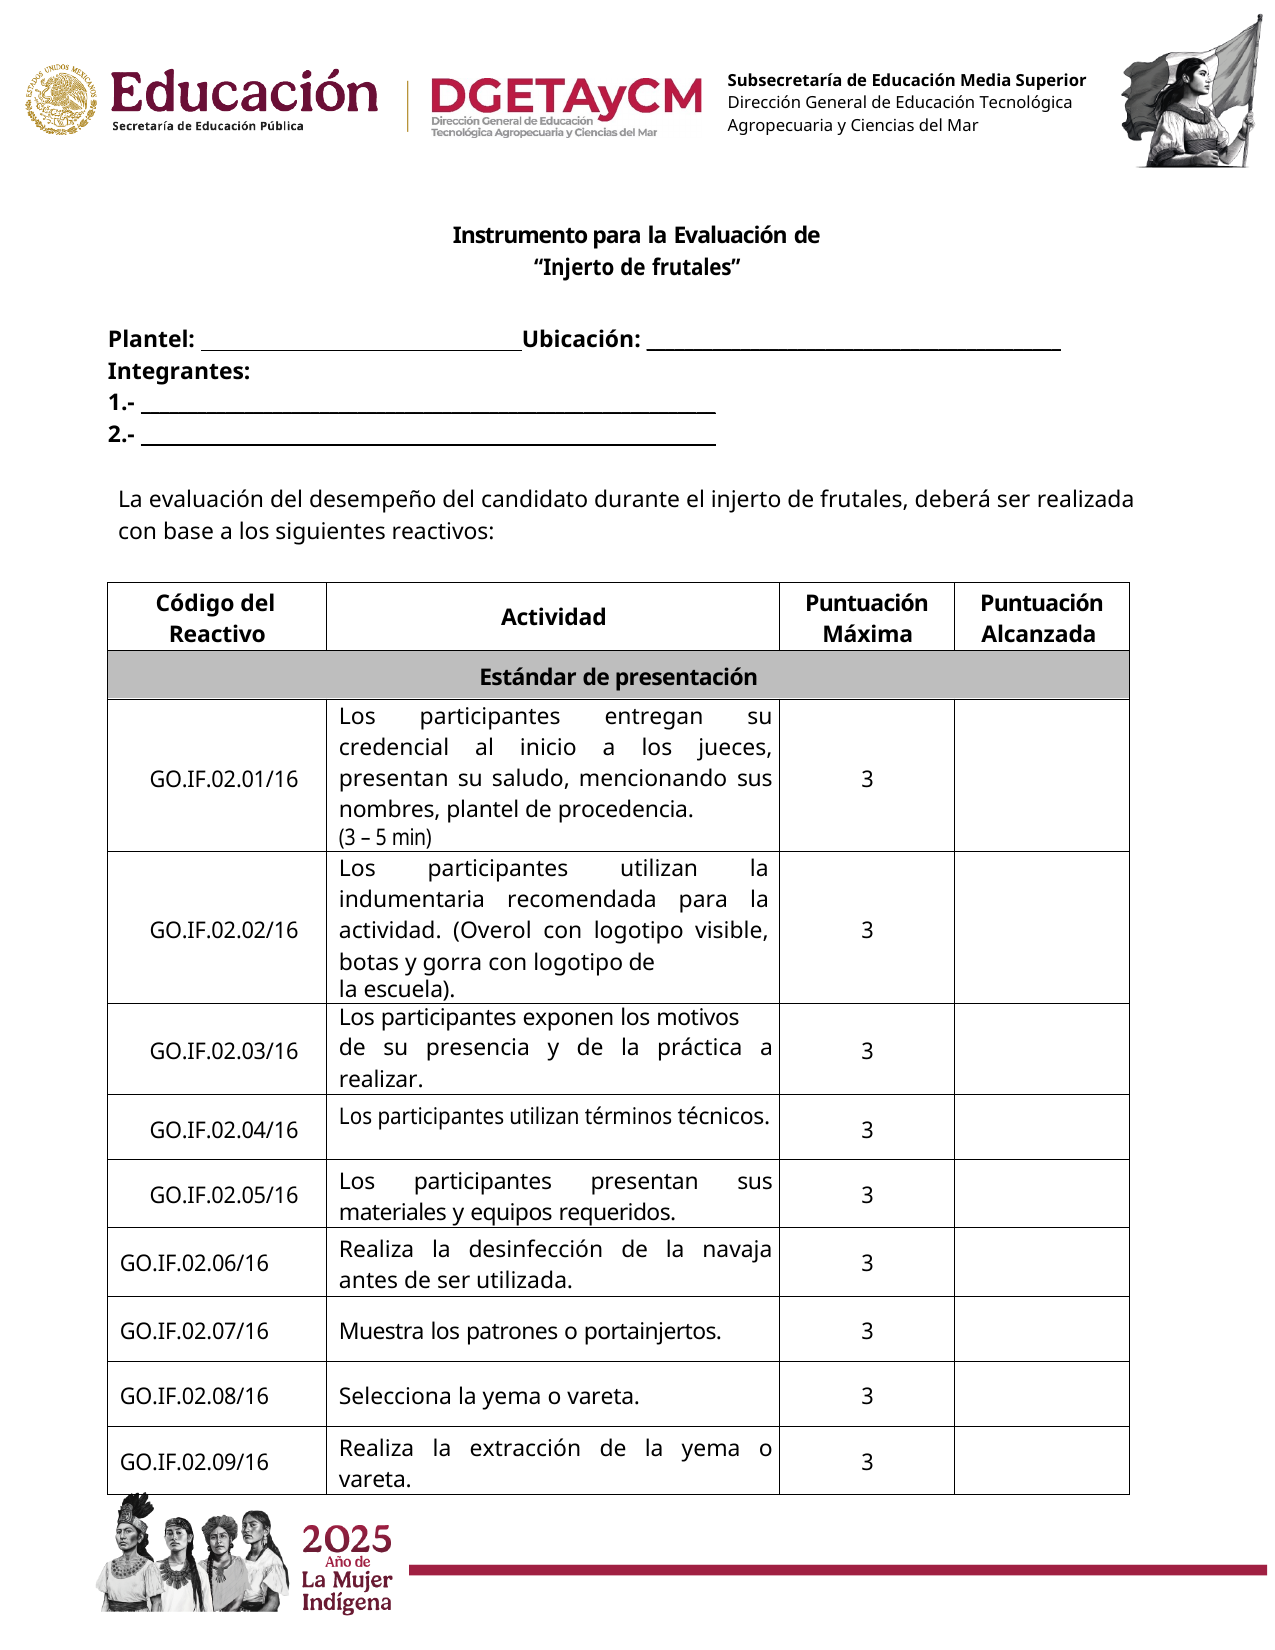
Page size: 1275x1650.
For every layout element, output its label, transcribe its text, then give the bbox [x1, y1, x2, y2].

table_cell GO.IF.02.09/16 [108, 1427, 326, 1494]
table_cell GO.IF.02.04/16 [108, 1095, 326, 1159]
table_cell 3 [780, 1362, 954, 1426]
table_cell Los participantes entregan su credencial al inicio a los jueces, presentan su saludo, mencionando sus nombres, plantel de procedencia. (3 – 5 min) [327, 700, 779, 851]
table_cell 3 [780, 852, 954, 1003]
table_header Actividad [327, 583, 779, 649]
picture [15, 0, 1275, 1650]
table_cell GO.IF.02.01/16 [108, 700, 326, 851]
table_cell GO.IF.02.05/16 [108, 1160, 326, 1227]
table_cell Los participantes utilizan la indumentaria recomendada para la actividad. (Overol con logotipo visible, botas y gorra con logotipo de la escuela). [327, 852, 779, 1003]
table_cell Los participantes presentan sus materiales y equipos requeridos. [327, 1160, 779, 1227]
table_cell 3 [780, 1160, 954, 1227]
table_header Código del Reactivo [108, 583, 326, 649]
text Plantel: Ubicación: ____________________________________________ [108, 323, 1162, 354]
text 2.- _____________________________________________________________ [75, 418, 1162, 449]
table_cell [955, 1297, 1129, 1361]
table_cell 3 [780, 1297, 954, 1361]
table_cell [955, 852, 1129, 1003]
table_cell Realiza la extracción de la yema o vareta. [327, 1427, 779, 1494]
table_cell GO.IF.02.07/16 [108, 1297, 326, 1361]
table_cell [955, 1095, 1129, 1159]
text Instrumento para la Evaluación de [128, 219, 1146, 251]
table_cell Realiza la desinfección de la navaja antes de ser utilizada. [327, 1228, 779, 1296]
text La evaluación del desempeño del candidato durante el injerto de frutales, deberá ser realizada con base a los siguientes reactivos: [118, 483, 1162, 546]
table_cell GO.IF.02.02/16 [108, 852, 326, 1003]
table_cell [955, 1362, 1129, 1426]
table_cell Los participantes exponen los motivos de su presencia y de la práctica a realizar. [327, 1004, 779, 1094]
table_cell 3 [780, 1004, 954, 1094]
table_cell Muestra los patrones o portainjertos. [327, 1297, 779, 1361]
table_cell [955, 1427, 1129, 1494]
table_cell 3 [780, 1427, 954, 1494]
table_cell 3 [780, 700, 954, 851]
table_header Puntuación Máxima [780, 583, 954, 649]
table_cell Los participantes utilizan términos técnicos. [327, 1095, 779, 1159]
table_cell GO.IF.02.08/16 [108, 1362, 326, 1426]
table_cell 3 [780, 1095, 954, 1159]
table_cell GO.IF.02.06/16 [108, 1228, 326, 1296]
table_cell [955, 1004, 1129, 1094]
table_cell [955, 1228, 1129, 1296]
table_cell GO.IF.02.03/16 [108, 1004, 326, 1094]
table_cell [955, 700, 1129, 851]
table_cell [955, 1160, 1129, 1227]
text “Injerto de frutales” [128, 251, 1146, 282]
table_header Puntuación Alcanzada [955, 583, 1129, 649]
table_cell 3 [780, 1228, 954, 1296]
text Integrantes: [108, 355, 1162, 386]
table_cell Estándar de presentación [108, 651, 1129, 698]
table_cell Selecciona la yema o vareta. [327, 1362, 779, 1426]
text 1.- _____________________________________________________________ [108, 386, 1162, 417]
